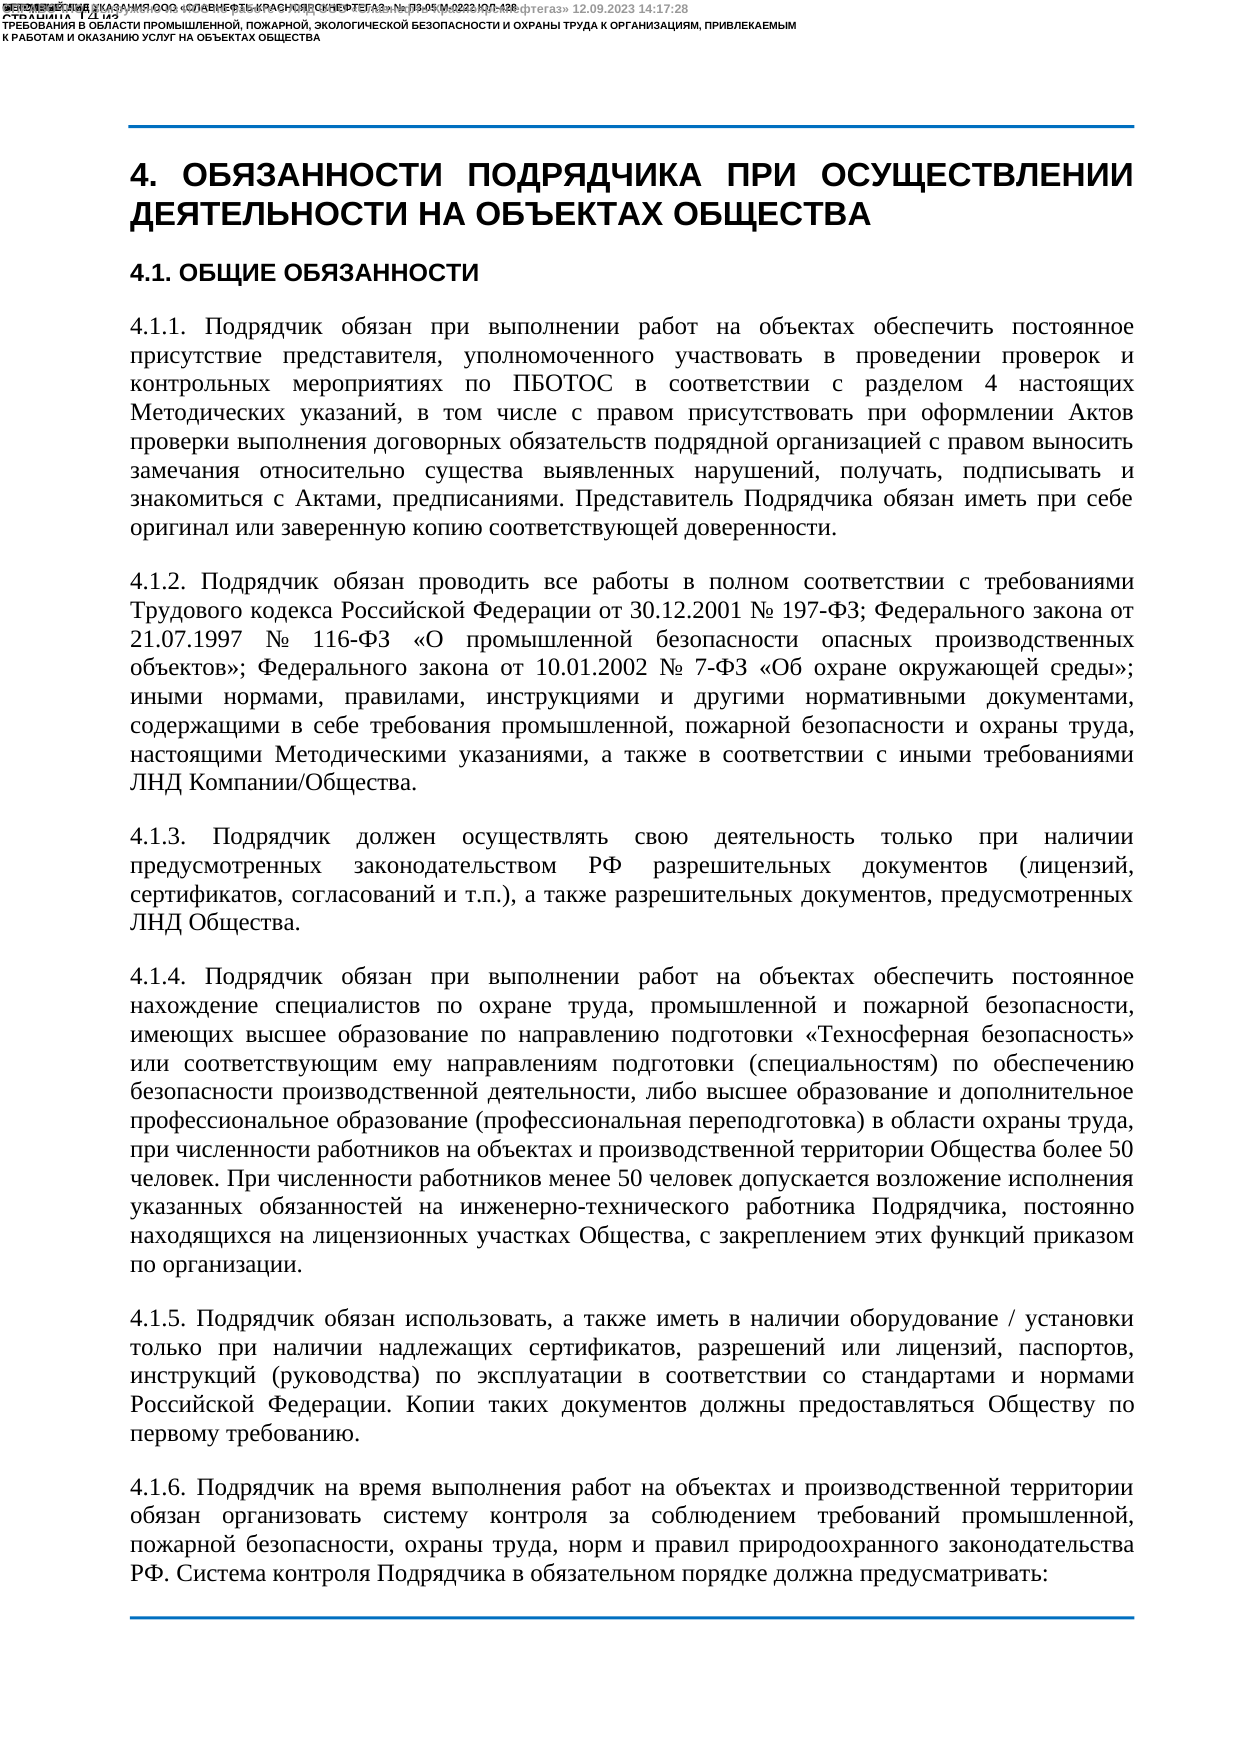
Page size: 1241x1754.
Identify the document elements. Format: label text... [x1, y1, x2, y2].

list Подрядчик должен осуществлять свою деятельность только при наличии предусмотренных законодательством РФ разрешительных документов (лицензий, сертификатов, согласований и т.п.), а также разрешительных документов, предусмотренных ЛНД Общества. [130, 821, 1134, 936]
list Подрядчик обязан проводить все работы в полном соответствии с требованиями Трудового кодекса Российской Федерации от 30.12.2001 № 197-ФЗ; Федерального закона от 21.07.1997 № 116-ФЗ «О промышленной безопасности опасных производственных объектов»; Федерального закона от 10.01.2002 № 7-ФЗ «Об охране окружающей среды»; иными нормами, правилами, инструкциями и другими нормативными документами, содержащими в себе требования промышленной, пожарной безопасности и охраны труда, настоящими Методическими указаниями, а также в соответствии с иными требованиями ЛНД Компании/Общества. [130, 566, 1134, 796]
list Подрядчик обязан использовать, а также иметь в наличии оборудование / установки только при наличии надлежащих сертификатов, разрешений или лицензий, паспортов, инструкций (руководства) по эксплуатации в соответствии со стандартами и нормами Российской Федерации. Копии таких документов должны предоставляться Обществу по первому требованию. [130, 1303, 1135, 1447]
list Подрядчик обязан при выполнении работ на объектах обеспечить постоянное нахождение специалистов по охране труда, промышленной и пожарной безопасности, имеющих высшее образование по направлению подготовки «Техносферная безопасность» или соответствующим ему направлениям подготовки (специальностям) по обеспечению безопасности производственной деятельности, либо высшее образование и дополнительное профессиональное образование (профессиональная переподготовка) в области охраны труда, при численности работников на объектах и производственной территории Общества более 50 человек. При численности работников менее 50 человек допускается возложение исполнения указанных обязанностей на инженерно-технического работника Подрядчика, постоянно находящихся на лицензионных участках Общества, с закреплением этих функций приказом по организации. [130, 961, 1135, 1278]
list Подрядчик обязан при выполнении работ на объектах обеспечить постоянное присутствие представителя, уполномоченного участвовать в проведении проверок и контрольных мероприятиях по ПБОТОС в соответствии с разделом 4 настоящих Методических указаний, в том числе с правом присутствовать при оформлении Актов проверки выполнения договорных обязательств подрядной организацией с правом выносить замечания относительно существа выявленных нарушений, получать, подписывать и знакомиться с Актами, предписаниями. Представитель Подрядчика обязан иметь при себе оригинал или заверенную копию соответствующей доверенности. [130, 311, 1134, 541]
subtitle ОБЯЗАННОСТИ ПОДРЯДЧИКА ПРИ ОСУЩЕСТВЛЕНИИ ДЕЯТЕЛЬНОСТИ НА ОБЪЕКТАХ ОБЩЕСТВА [130, 155, 1134, 232]
subtitle ОБЩИЕ ОБЯЗАННОСТИ [130, 258, 1167, 286]
list Подрядчик на время выполнения работ на объектах и производственной территории обязан организовать систему контроля за соблюдением требований промышленной, пожарной безопасности, охраны труда, норм и правил природоохранного законодательства РФ. Система контроля Подрядчика в обязательном порядке должна предусматривать: [130, 1472, 1134, 1587]
